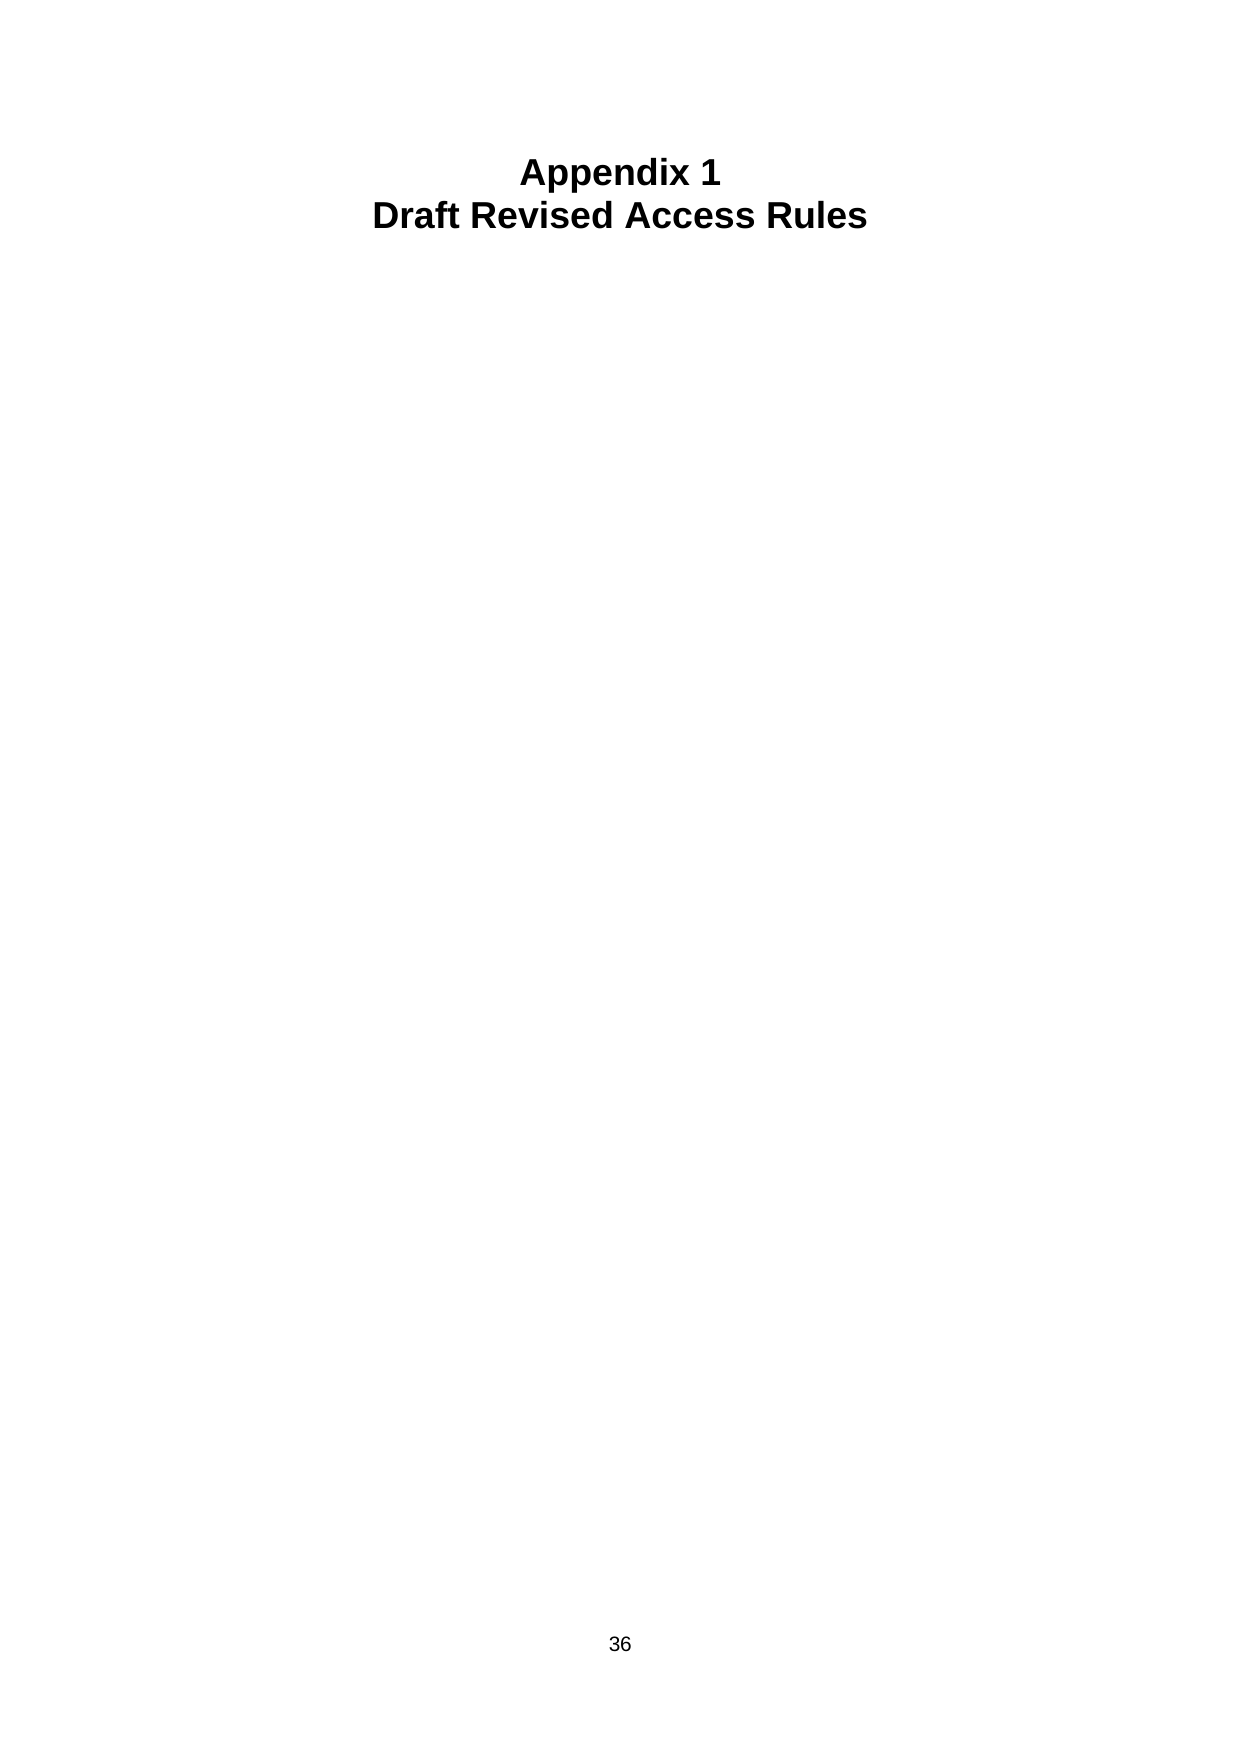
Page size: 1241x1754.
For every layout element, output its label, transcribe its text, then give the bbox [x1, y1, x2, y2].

text Draft Revised Access Rules [150, 193, 1090, 236]
text Appendix 1 [150, 150, 1090, 193]
